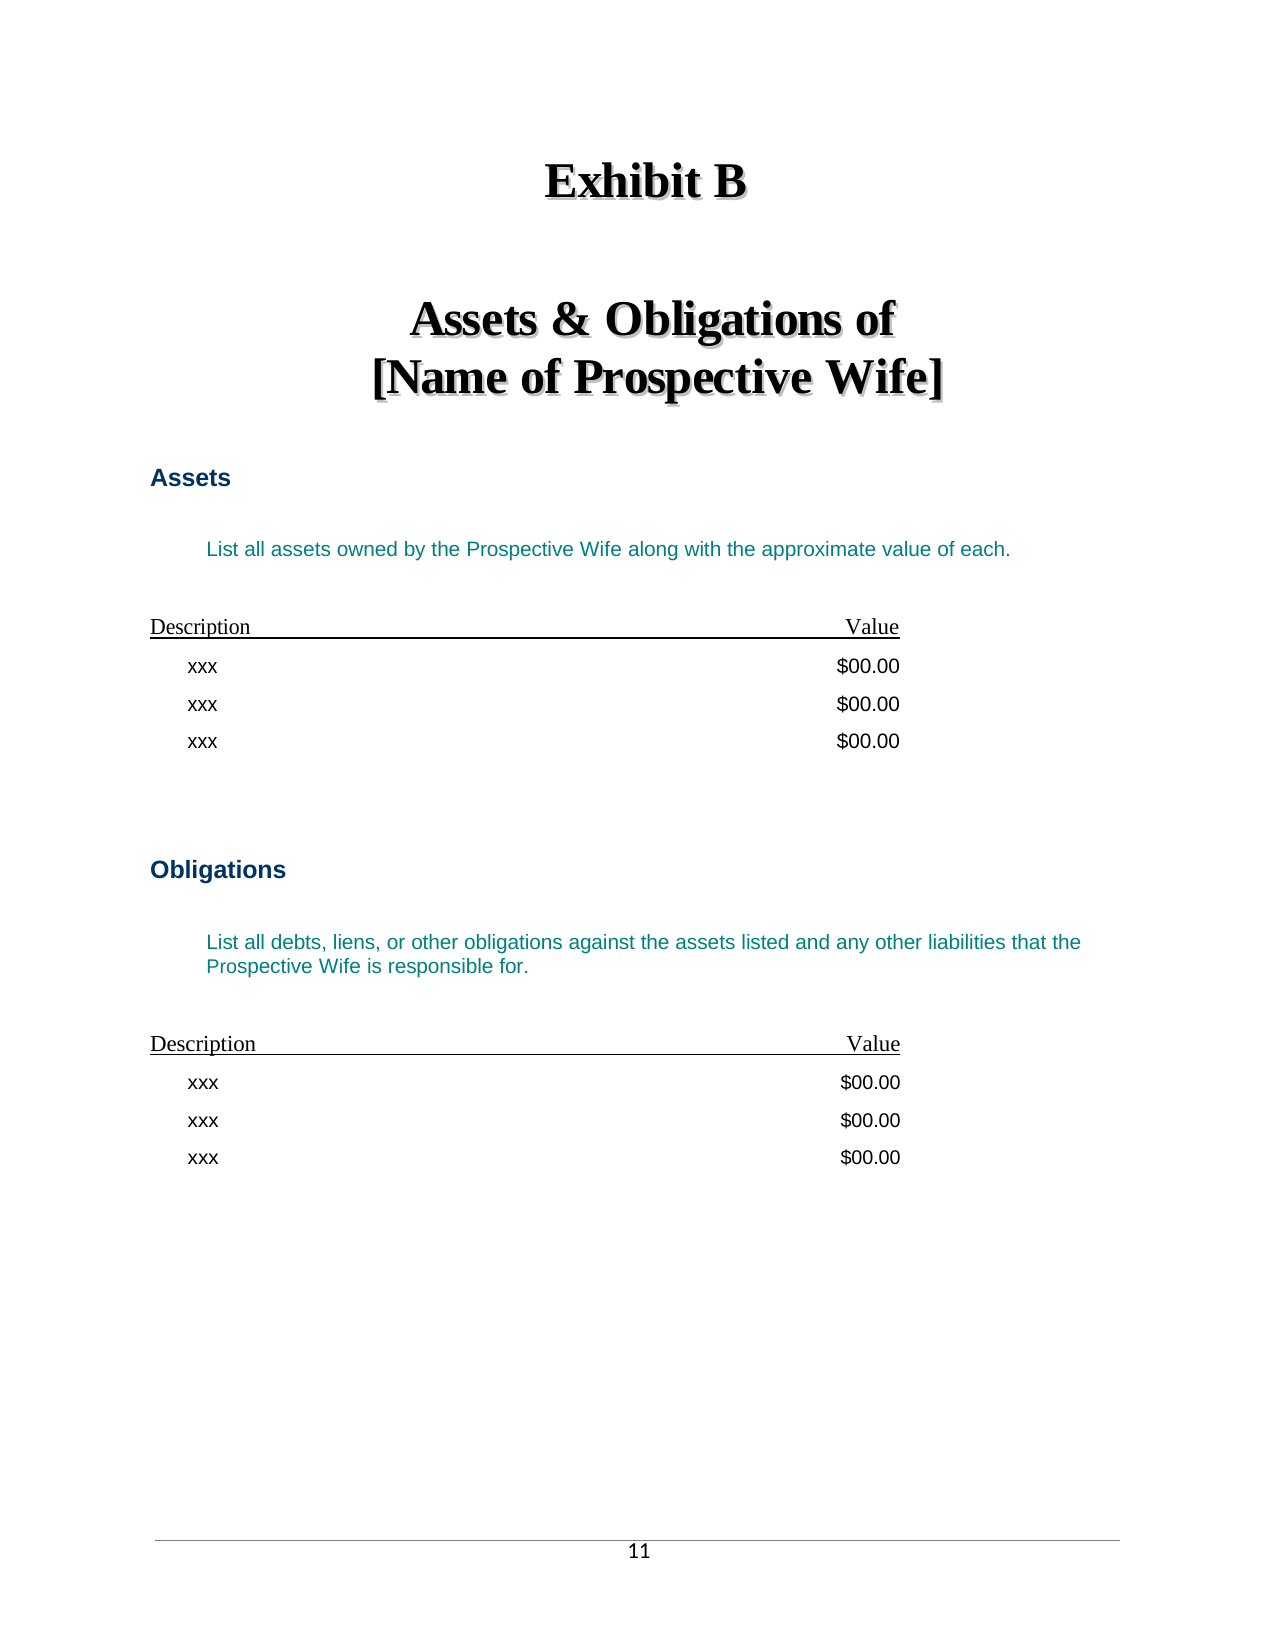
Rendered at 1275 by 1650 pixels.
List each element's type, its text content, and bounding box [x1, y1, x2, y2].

text Assets & Obligations of [Name of Prospective Wife] [371, 289, 996, 404]
table_cell $00.00 [547, 1065, 906, 1102]
table_cell $00.00 [547, 1102, 906, 1140]
text List all assets owned by the Prospective Wife along with the approximate value of each. [206, 537, 1133, 561]
text xxx $00.00 [187, 729, 1133, 753]
table_cell $00.00 [547, 1140, 906, 1179]
table_cell xxx [144, 1140, 547, 1179]
table_header Description [144, 1023, 547, 1064]
text Description Value [150, 613, 1133, 640]
text xxx $00.00 [187, 654, 1133, 678]
subtitle Exhibit B [409, 151, 1133, 208]
table_header Value [547, 1023, 906, 1064]
table_cell xxx [144, 1102, 547, 1140]
text xxx $00.00 [187, 691, 1133, 715]
subtitle Assets [150, 463, 1133, 492]
subtitle Obligations [150, 856, 1133, 884]
text List all debts, liens, or other obligations against the assets listed and any other liabilities that the Prospective Wife is responsible for. [206, 930, 1133, 978]
table_cell xxx [144, 1065, 547, 1102]
